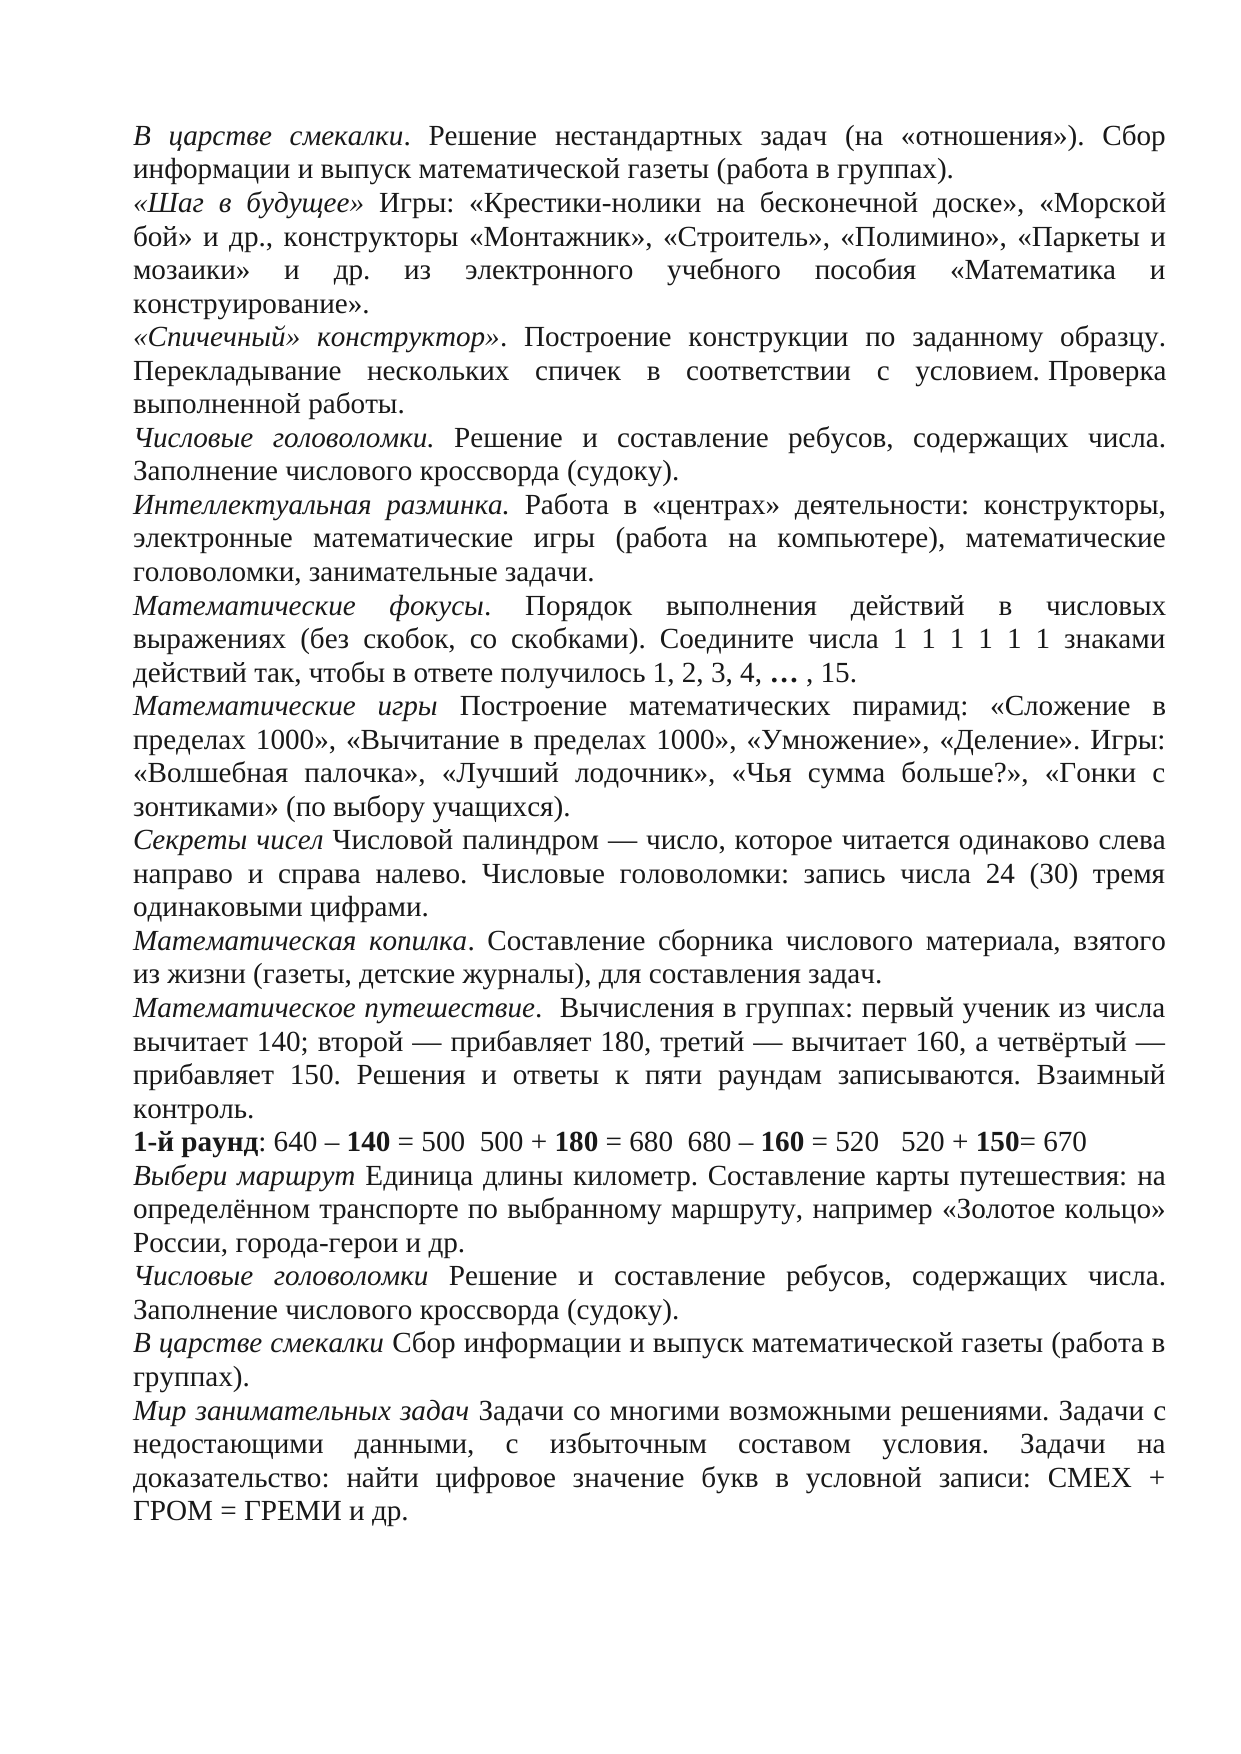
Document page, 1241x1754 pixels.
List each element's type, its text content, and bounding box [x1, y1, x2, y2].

text В царстве смекалки Сбор информации и выпуск математической газеты (работа в группах). [133, 1326, 1167, 1393]
text Секреты чисел Числовой палиндром — число, которое читается одинаково слева направо и справа налево. Числовые головоломки: запись числа 24 (30) тремя одинаковыми цифрами. [133, 822, 1167, 923]
text «Спичечный» конструктор». Построение конструкции по заданному образцу. Перекладывание нескольких спичек в соответствии с условием. Проверка выполненной работы. [133, 319, 1167, 420]
text Интеллектуальная разминка. Работа в «центрах» деятельности: конструкторы, электронные математические игры (работа на компьютере), математические головоломки, занимательные задачи. [133, 487, 1167, 588]
text «Шаг в будущее» Игры: «Крестики-нолики на бесконечной доске», «Морской бой» и др., конструкторы «Монтажник», «Строитель», «Полимино», «Паркеты и мозаики» и др. из электронного учебного пособия «Математика и конструирование». [133, 185, 1167, 319]
text В царстве смекалки. Решение нестандартных задач (на «отношения»). Сбор информации и выпуск математической газеты (работа в группах). [133, 118, 1167, 185]
text Математические игры Построение математических пирамид: «Сложение в пределах 1000», «Вычитание в пределах 1000», «Умножение», «Деление». Игры: «Волшебная палочка», «Лучший лодочник», «Чья сумма больше?», «Гонки с зонтиками» (по выбору учащихся). [133, 688, 1167, 822]
text Мир занимательных задач Задачи со многими возможными решениями. Задачи с недостающими данными, с избыточным составом условия. Задачи на доказательство: найти цифровое значение букв в условной записи: СМЕХ + ГРОМ = ГРЕМИ и др. [133, 1393, 1167, 1527]
text Числовые головоломки. Решение и составление ребусов, содержащих числа. Заполнение числового кроссворда (судоку). [133, 420, 1167, 487]
text Математическая копилка. Составление сборника числового материала, взятого из жизни (газеты, детские журналы), для составления задач. [133, 923, 1167, 990]
text Выбери маршрут Единица длины километр. Составление карты путешествия: на определённом транспорте по выбранному маршруту, например «Золотое кольцо» России, города-герои и др. [133, 1158, 1167, 1258]
text Математическое путешествие. Вычисления в группах: первый ученик из числа вычитает 140; второй — прибавляет 180, третий — вычитает 160, а четвёртый — прибавляет 150. Решения и ответы к пяти раундам записываются. Взаимный контроль. [133, 990, 1167, 1124]
text 1-й раунд: 640 – 140 = 500 500 + 180 = 680 680 – 160 = 520 520 + 150= 670 [133, 1124, 1167, 1158]
text Математические фокусы. Порядок выполнения действий в числовых выражениях (без скобок, со скобками). Соедините числа 1 1 1 1 1 1 знаками действий так, чтобы в ответе получилось 1, 2, 3, 4, … , 15. [133, 588, 1167, 688]
text Числовые головоломки Решение и составление ребусов, содержащих числа. Заполнение числового кроссворда (судоку). [133, 1258, 1167, 1326]
